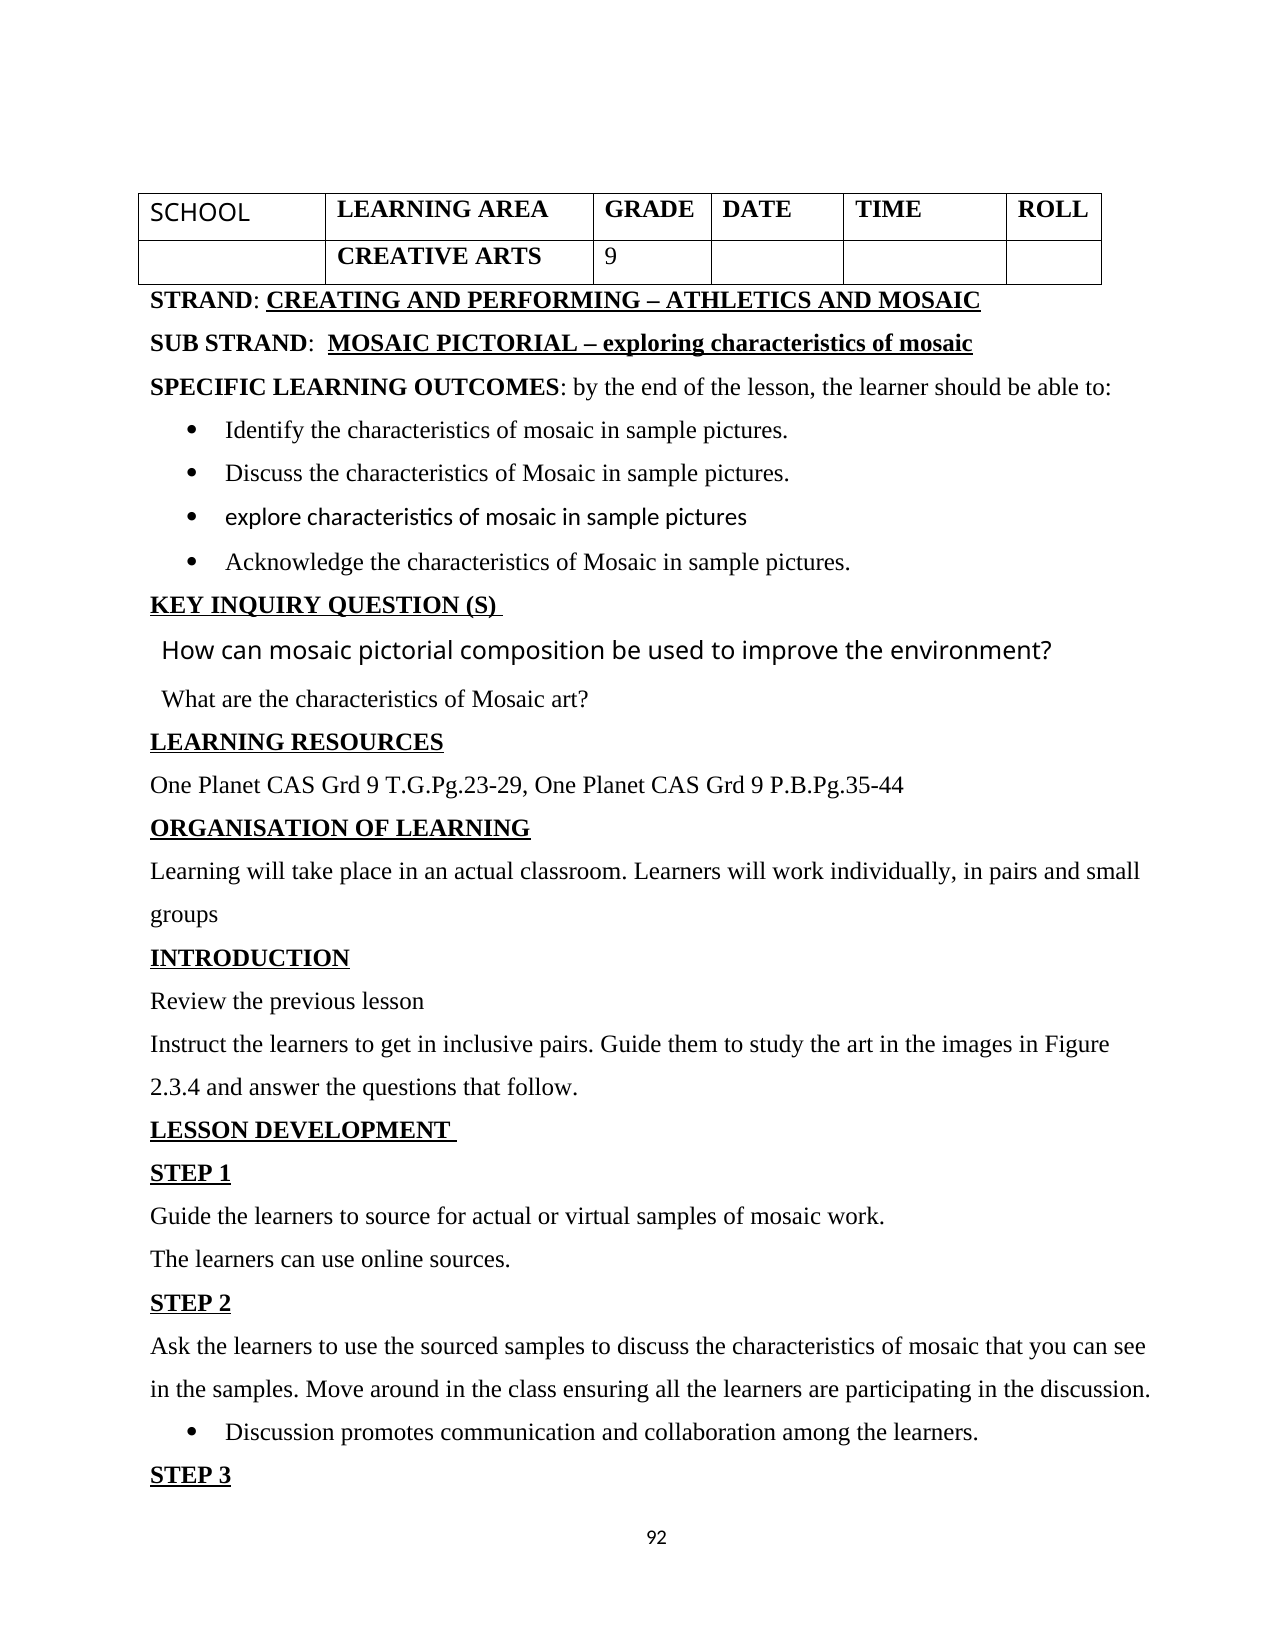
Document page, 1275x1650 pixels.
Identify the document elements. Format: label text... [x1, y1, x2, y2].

text How can mosaic pictorial composition be used to improve the environment? [161, 633, 1134, 667]
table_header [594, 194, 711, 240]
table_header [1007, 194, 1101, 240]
text SUB STRAND: MOSAIC PICTORIAL – exploring characteristics of mosaic [150, 328, 1162, 357]
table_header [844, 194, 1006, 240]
text LEARNING RESOURCES [150, 727, 1162, 756]
text One Planet CAS Grd 9 T.G.Pg.23-29, One Planet CAS Grd 9 P.B.Pg.35-44 [150, 770, 1162, 799]
list Discuss the characteristics of Mosaic in sample pictures. [187, 458, 1162, 487]
list Identify the characteristics of mosaic in sample pictures. [187, 415, 1162, 443]
text KEY INQUIRY QUESTION (S) [150, 590, 1162, 618]
text SPECIFIC LEARNING OUTCOMES: by the end of the lesson, the learner should be able to: [150, 372, 1162, 400]
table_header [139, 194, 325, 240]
text Guide the learners to source for actual or virtual samples of mosaic work. [150, 1201, 1162, 1230]
text Learning will take place in an actual classroom. Learners will work individually, in pairs and small groups [150, 856, 1162, 928]
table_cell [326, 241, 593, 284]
list explore characteristics of mosaic in sample pictures [187, 501, 1162, 531]
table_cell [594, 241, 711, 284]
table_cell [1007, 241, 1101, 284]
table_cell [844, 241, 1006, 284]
text INTRODUCTION [150, 943, 1162, 971]
text What are the characteristics of Mosaic art? [161, 684, 1134, 713]
text LESSON DEVELOPMENT [150, 1115, 1162, 1144]
list Discussion promotes communication and collaboration among the learners. [187, 1417, 1162, 1446]
text Ask the learners to use the sourced samples to discuss the characteristics of mosaic that you can see in the samples. Move around in the class ensuring all the learners are participating in the discussion. [150, 1331, 1162, 1403]
text Review the previous lesson [150, 986, 1162, 1014]
text STRAND: CREATING AND PERFORMING – ATHLETICS AND MOSAIC [150, 285, 1162, 314]
list Acknowledge the characteristics of Mosaic in sample pictures. [187, 547, 1162, 575]
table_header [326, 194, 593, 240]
text The learners can use online sources. [150, 1244, 1162, 1273]
text STEP 3 [150, 1460, 1162, 1489]
text STEP 1 [150, 1158, 1162, 1187]
text STEP 2 [150, 1288, 1162, 1316]
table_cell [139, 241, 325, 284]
text Instruct the learners to get in inclusive pairs. Guide them to study the art in the images in Figure 2.3.4 and answer the questions that follow. [150, 1029, 1162, 1101]
text ORGANISATION OF LEARNING [150, 813, 1162, 842]
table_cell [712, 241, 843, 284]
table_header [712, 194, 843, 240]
